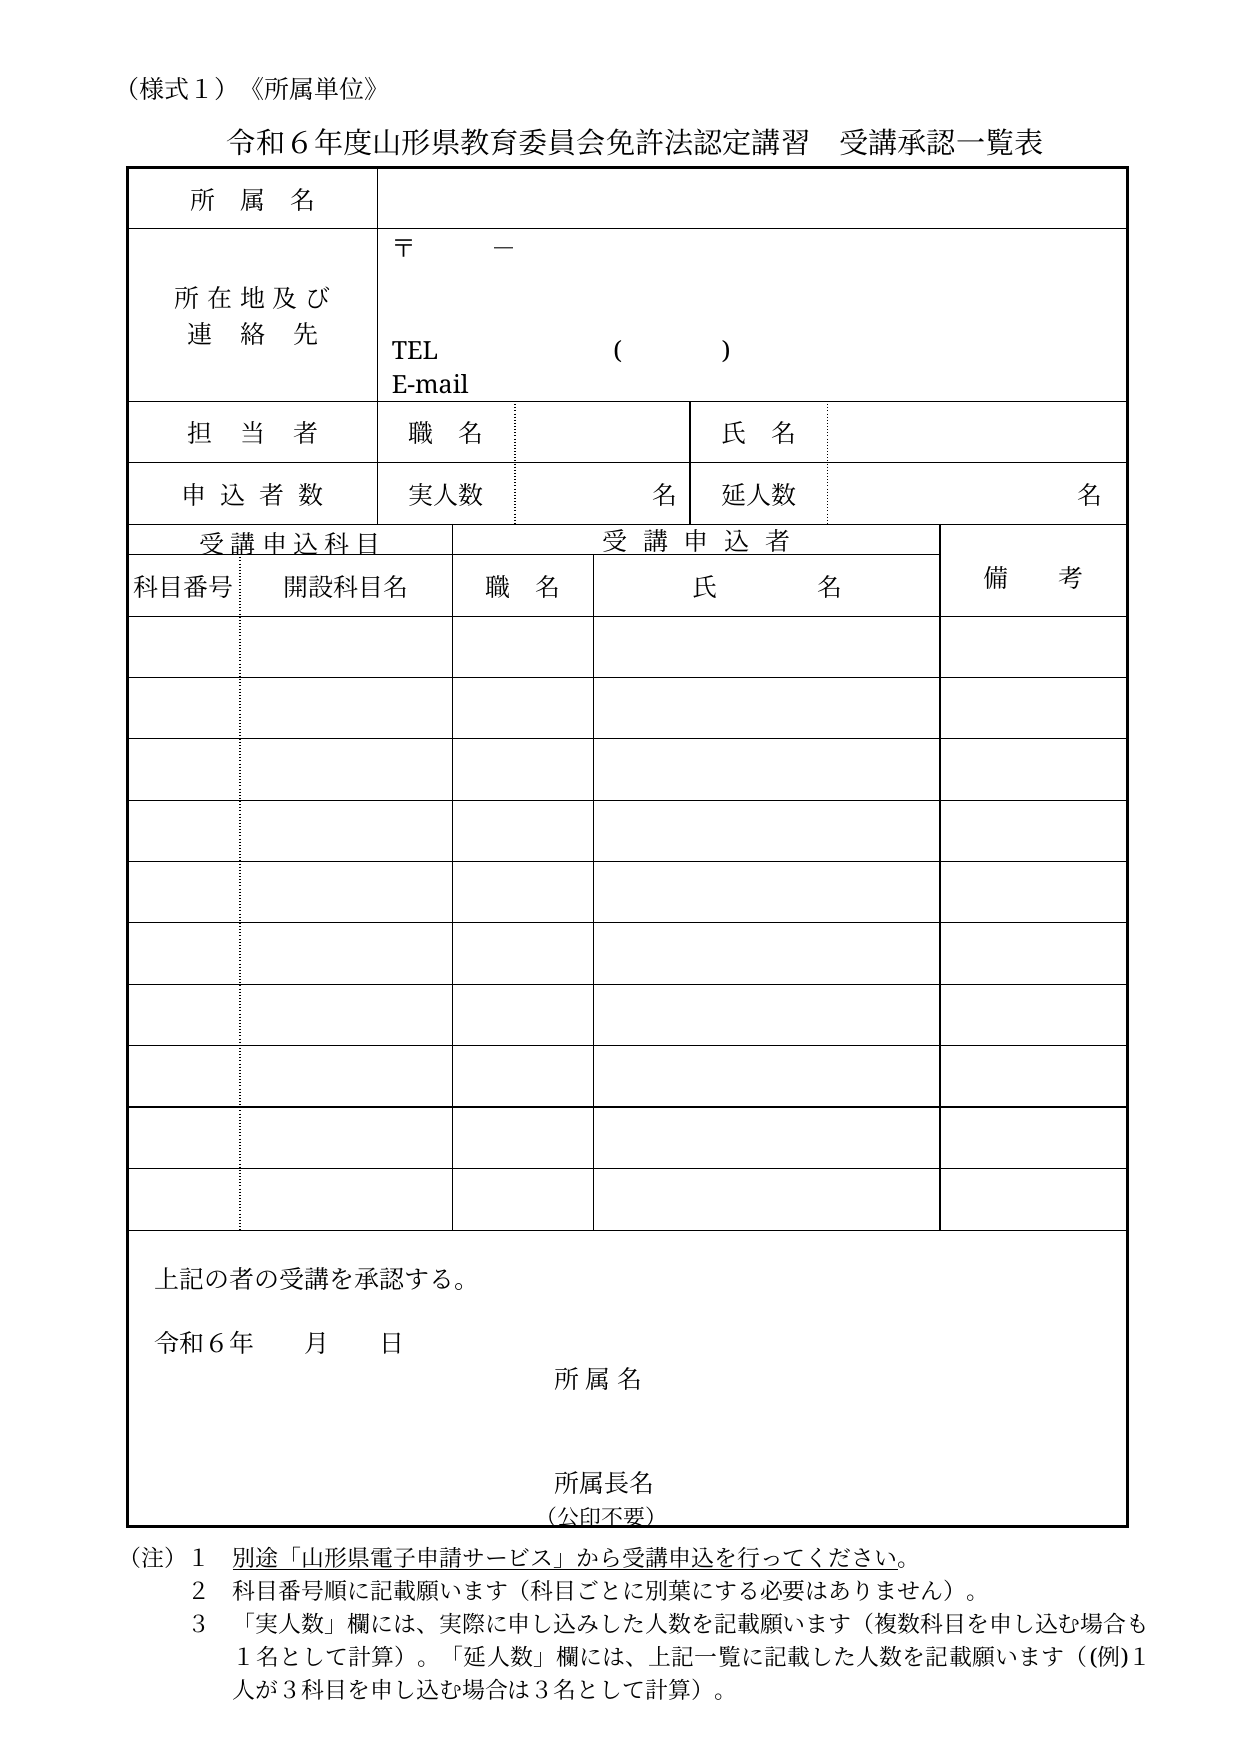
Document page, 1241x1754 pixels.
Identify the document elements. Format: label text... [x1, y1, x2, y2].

table_cell [941, 862, 1126, 922]
table_cell [941, 739, 1126, 799]
table_cell [453, 1046, 593, 1106]
table_cell 担当者 [129, 402, 377, 462]
table_cell 申込者数 [129, 463, 377, 524]
table_cell [129, 923, 240, 984]
table_cell [594, 1169, 939, 1229]
table_cell [453, 1108, 593, 1168]
table_cell [129, 801, 240, 861]
table_cell [240, 739, 452, 799]
table_cell 氏 名 [594, 555, 939, 616]
table_header 所属名 [129, 169, 377, 227]
table_cell [941, 1169, 1126, 1229]
table_cell [129, 1169, 240, 1229]
table_cell [453, 923, 593, 984]
table_cell [453, 739, 593, 799]
table_cell 職 名 [378, 402, 515, 462]
table_cell [515, 402, 689, 462]
table_cell [240, 801, 452, 861]
table_cell 科目番号 [129, 555, 240, 616]
table_cell [941, 1046, 1126, 1106]
table_cell 開設科目名 [240, 555, 452, 616]
table_cell [594, 1108, 939, 1168]
table_cell 備 考 [941, 525, 1126, 616]
table_cell 上記の者の受講を承認する。 令和６年 月 日 所 属 名 所属長名 （公印不要） [129, 1231, 1126, 1525]
table_cell [129, 678, 240, 738]
table_cell [594, 739, 939, 799]
table_cell 受講申込科目 [129, 525, 452, 554]
table_cell [594, 801, 939, 861]
text ３ 「実人数」欄には、実際に申し込みした人数を記載願います（複数科目を申し込む場合も１名として計算）。「延人数」欄には、上記一覧に記載した人数を記載願います（(例)１人が３科目を申し込む場合は３名として計算）。 [118, 1606, 1152, 1705]
table_cell 職 名 [453, 555, 593, 616]
table_cell [240, 1046, 452, 1106]
text （注）１ 別途「山形県電子申請サービス」から受講申込を行ってください。 [118, 1540, 1152, 1573]
table_cell 〒 － TEL ( ) E-mail [378, 229, 1126, 401]
table_cell 延人数 [691, 463, 827, 524]
table_cell [453, 801, 593, 861]
table_cell [240, 985, 452, 1045]
table_cell 名 [828, 463, 1126, 524]
table_cell [941, 678, 1126, 738]
table_cell [594, 1046, 939, 1106]
text 令和６年度山形県教育委員会免許法認定講習 受講承認一覧表 [118, 104, 1152, 166]
table_cell [453, 678, 593, 738]
table_cell [453, 862, 593, 922]
table_cell [594, 985, 939, 1045]
table_cell [129, 862, 240, 922]
table_cell [594, 862, 939, 922]
table_cell [240, 862, 452, 922]
table_cell [240, 923, 452, 984]
table_cell [453, 985, 593, 1045]
table_cell [941, 617, 1126, 677]
table_cell [129, 985, 240, 1045]
table_cell [129, 617, 240, 677]
text （様式１）《所属単位》 [114, 74, 1152, 104]
table_cell 受講申込者 [453, 525, 939, 554]
table_cell 所在地及び 連絡先 [129, 229, 377, 401]
table_cell [240, 1169, 452, 1229]
table_cell [240, 1108, 452, 1168]
table_cell [941, 985, 1126, 1045]
table_cell [240, 678, 452, 738]
table_cell [594, 617, 939, 677]
table_cell [240, 617, 452, 677]
table_cell 名 [515, 463, 689, 524]
table_header [378, 169, 1126, 227]
table_cell 実人数 [378, 463, 515, 524]
table_cell [828, 402, 1126, 462]
table_cell 氏 名 [691, 402, 827, 462]
table_cell [941, 1108, 1126, 1168]
table_cell [594, 678, 939, 738]
table_cell [129, 739, 240, 799]
table_cell [129, 1046, 240, 1106]
table_cell [594, 923, 939, 984]
table_cell [941, 923, 1126, 984]
table_cell [129, 1108, 240, 1168]
table_cell [453, 617, 593, 677]
text ２ 科目番号順に記載願います（科目ごとに別葉にする必要はありません）。 [118, 1573, 1152, 1606]
table_cell [941, 801, 1126, 861]
table_cell [453, 1169, 593, 1229]
